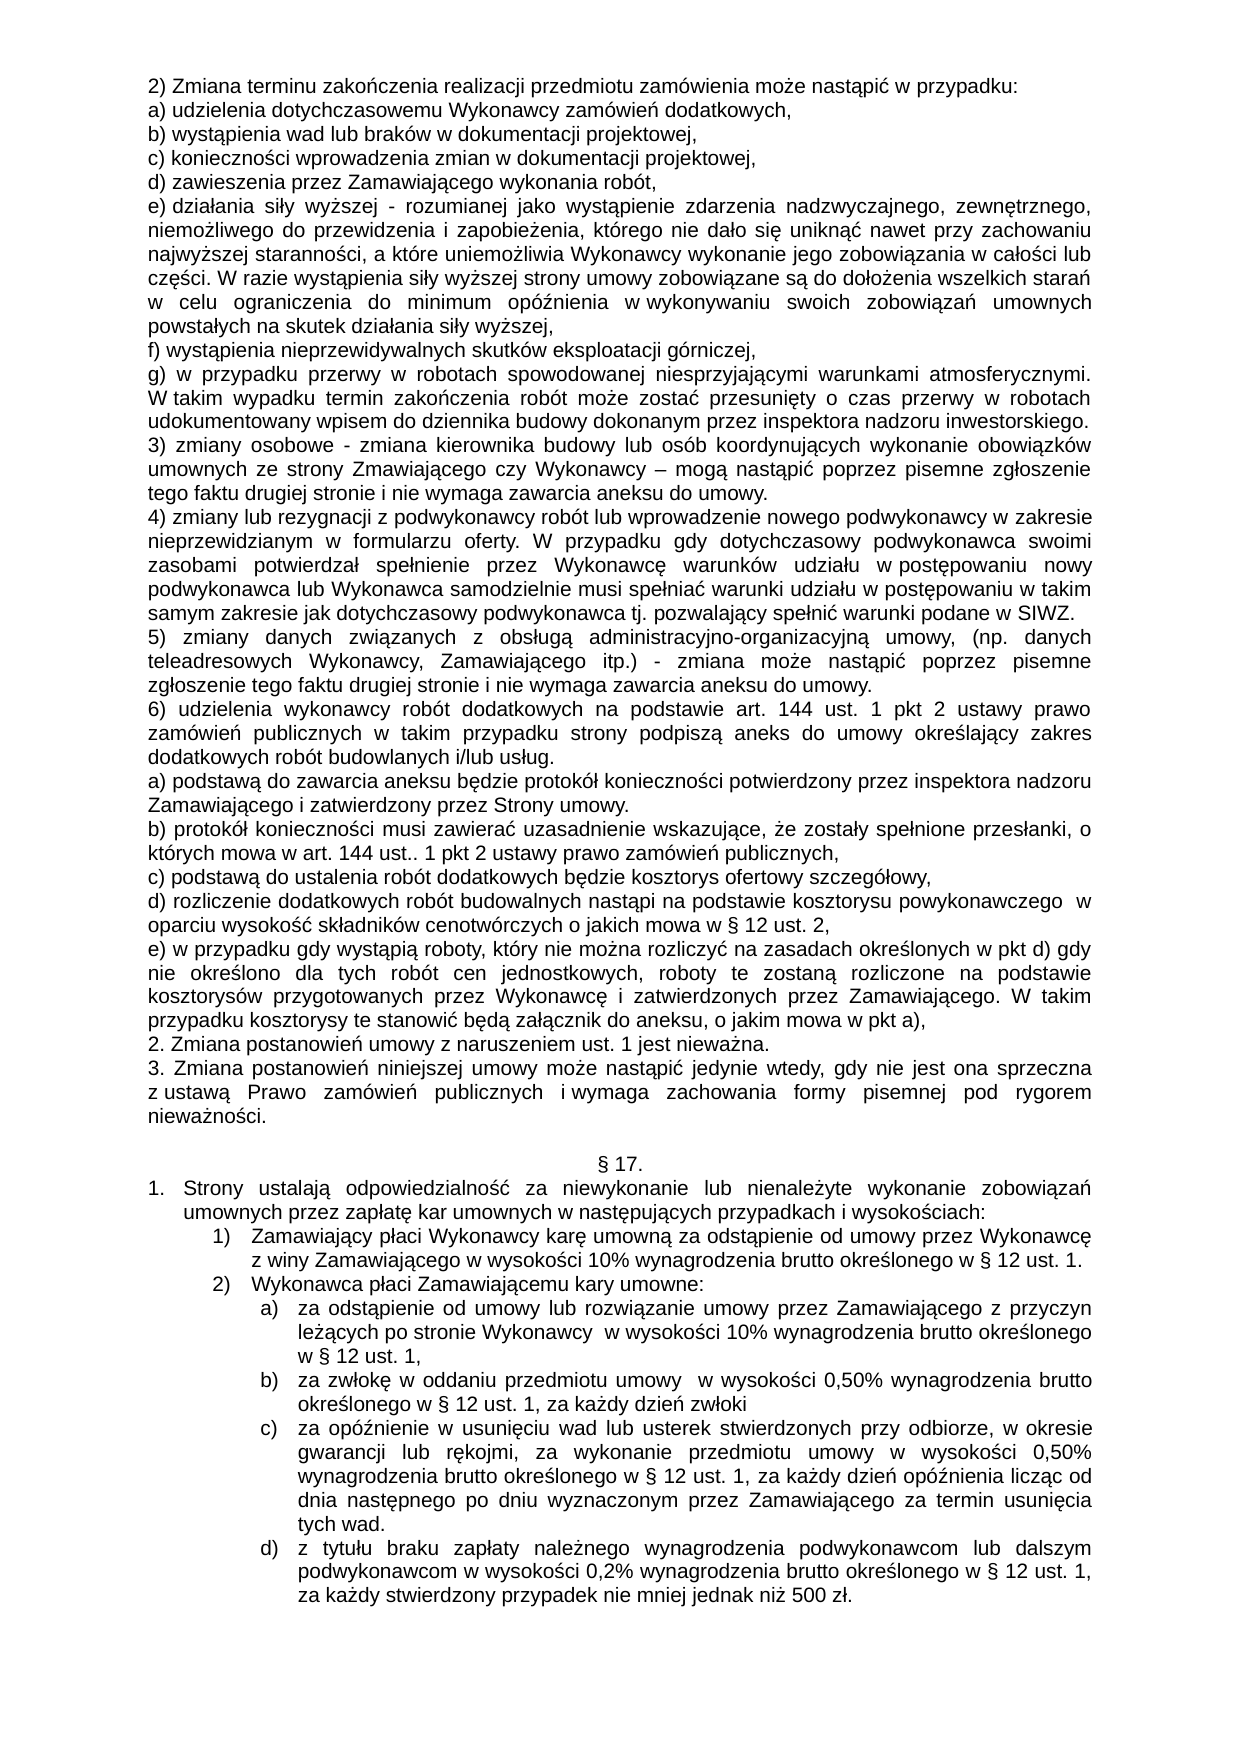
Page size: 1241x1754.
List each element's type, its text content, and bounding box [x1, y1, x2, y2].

list za opóźnienie w usunięciu wad lub usterek stwierdzonych przy odbiorze, w okresie gwarancji lub rękojmi, za wykonanie przedmiotu umowy w wysokości 0,50% wynagrodzenia brutto określonego w § 12 ust. 1, za każdy dzień opóźnienia licząc od dnia następnego po dniu wyznaczonym przez Zamawiającego za termin usunięcia tych wad. [260, 1416, 1093, 1535]
text b) protokół konieczności musi zawierać uzasadnienie wskazujące, że zostały spełnione przesłanki, o których mowa w art. 144 ust.. 1 pkt 2 ustawy prawo zamówień publicznych, [148, 817, 1093, 864]
text c) podstawą do ustalenia robót dodatkowych będzie kosztorys ofertowy szczegółowy, [148, 864, 1093, 888]
text 5) zmiany danych związanych z obsługą administracyjno-organizacyjną umowy, (np. danych teleadresowych Wykonawcy, Zamawiającego itp.) - zmiana może nastąpić poprzez pisemne zgłoszenie tego faktu drugiej stronie i nie wymaga zawarcia aneksu do umowy. [148, 625, 1093, 697]
text 3. Zmiana postanowień niniejszej umowy może nastąpić jedynie wtedy, gdy nie jest ona sprzeczna z ustawą Prawo zamówień publicznych i wymaga zachowania formy pisemnej pod rygorem nieważności. [148, 1056, 1093, 1128]
list z tytułu braku zapłaty należnego wynagrodzenia podwykonawcom lub dalszym podwykonawcom w wysokości 0,2% wynagrodzenia brutto określonego w § 12 ust. 1, za każdy stwierdzony przypadek nie mniej jednak niż 500 zł. [260, 1535, 1093, 1607]
text c) konieczności wprowadzenia zmian w dokumentacji projektowej, [148, 146, 1093, 170]
text g) w przypadku przerwy w robotach spowodowanej niesprzyjającymi warunkami atmosferycznymi. W takim wypadku termin zakończenia robót może zostać przesunięty o czas przerwy w robotach udokumentowany wpisem do dziennika budowy dokonanym przez inspektora nadzoru inwestorskiego. [148, 361, 1093, 433]
text d) rozliczenie dodatkowych robót budowalnych nastąpi na podstawie kosztorysu powykonawczego w oparciu wysokość składników cenotwórczych o jakich mowa w § 12 ust. 2, [148, 888, 1093, 936]
text § 17. [148, 1152, 1093, 1176]
list za odstąpienie od umowy lub rozwiązanie umowy przez Zamawiającego z przyczyn leżących po stronie Wykonawcy w wysokości 10% wynagrodzenia brutto określonego w § 12 ust. 1, [260, 1296, 1093, 1368]
text a) podstawą do zawarcia aneksu będzie protokół konieczności potwierdzony przez inspektora nadzoru Zamawiającego i zatwierdzony przez Strony umowy. [148, 769, 1093, 817]
list Strony ustalają odpowiedzialność za niewykonanie lub nienależyte wykonanie zobowiązań umownych przez zapłatę kar umownych w następujących przypadkach i wysokościach: [148, 1176, 1093, 1224]
list Zamawiający płaci Wykonawcy karę umowną za odstąpienie od umowy przez Wykonawcę z winy Zamawiającego w wysokości 10% wynagrodzenia brutto określonego w § 12 ust. 1. [212, 1224, 1093, 1272]
text a) udzielenia dotychczasowemu Wykonawcy zamówień dodatkowych, [148, 98, 1093, 122]
text 2) Zmiana terminu zakończenia realizacji przedmiotu zamówienia może nastąpić w przypadku: [148, 74, 1100, 98]
text 4) zmiany lub rezygnacji z podwykonawcy robót lub wprowadzenie nowego podwykonawcy w zakresie nieprzewidzianym w formularzu oferty. W przypadku gdy dotychczasowy podwykonawca swoimi zasobami potwierdzał spełnienie przez Wykonawcę warunków udziału w postępowaniu nowy podwykonawca lub Wykonawca samodzielnie musi spełniać warunki udziału w postępowaniu w takim samym zakresie jak dotychczasowy podwykonawca tj. pozwalający spełnić warunki podane w SIWZ. [148, 505, 1093, 625]
text 6) udzielenia wykonawcy robót dodatkowych na podstawie art. 144 ust. 1 pkt 2 ustawy prawo zamówień publicznych w takim przypadku strony podpiszą aneks do umowy określający zakres dodatkowych robót budowlanych i/lub usług. [148, 697, 1093, 769]
list za zwłokę w oddaniu przedmiotu umowy w wysokości 0,50% wynagrodzenia brutto określonego w § 12 ust. 1, za każdy dzień zwłoki [260, 1368, 1093, 1416]
text e) działania siły wyższej - rozumianej jako wystąpienie zdarzenia nadzwyczajnego, zewnętrznego, niemożliwego do przewidzenia i zapobieżenia, którego nie dało się uniknąć nawet przy zachowaniu najwyższej staranności, a które uniemożliwia Wykonawcy wykonanie jego zobowiązania w całości lub części. W razie wystąpienia siły wyższej strony umowy zobowiązane są do dołożenia wszelkich starań w celu ograniczenia do minimum opóźnienia w wykonywaniu swoich zobowiązań umownych powstałych na skutek działania siły wyższej, [148, 194, 1093, 337]
text d) zawieszenia przez Zamawiającego wykonania robót, [148, 170, 1093, 194]
text e) w przypadku gdy wystąpią roboty, który nie można rozliczyć na zasadach określonych w pkt d) gdy nie określono dla tych robót cen jednostkowych, roboty te zostaną rozliczone na podstawie kosztorysów przygotowanych przez Wykonawcę i zatwierdzonych przez Zamawiającego. W takim przypadku kosztorysy te stanowić będą załącznik do aneksu, o jakim mowa w pkt a), [148, 936, 1093, 1032]
list Wykonawca płaci Zamawiającemu kary umowne: [212, 1272, 1093, 1296]
text f) wystąpienia nieprzewidywalnych skutków eksploatacji górniczej, [148, 337, 1093, 361]
text 3) zmiany osobowe - zmiana kierownika budowy lub osób koordynujących wykonanie obowiązków umownych ze strony Zmawiającego czy Wykonawcy – mogą nastąpić poprzez pisemne zgłoszenie tego faktu drugiej stronie i nie wymaga zawarcia aneksu do umowy. [148, 433, 1093, 505]
text 2. Zmiana postanowień umowy z naruszeniem ust. 1 jest nieważna. [148, 1032, 1093, 1056]
text b) wystąpienia wad lub braków w dokumentacji projektowej, [148, 122, 1093, 146]
